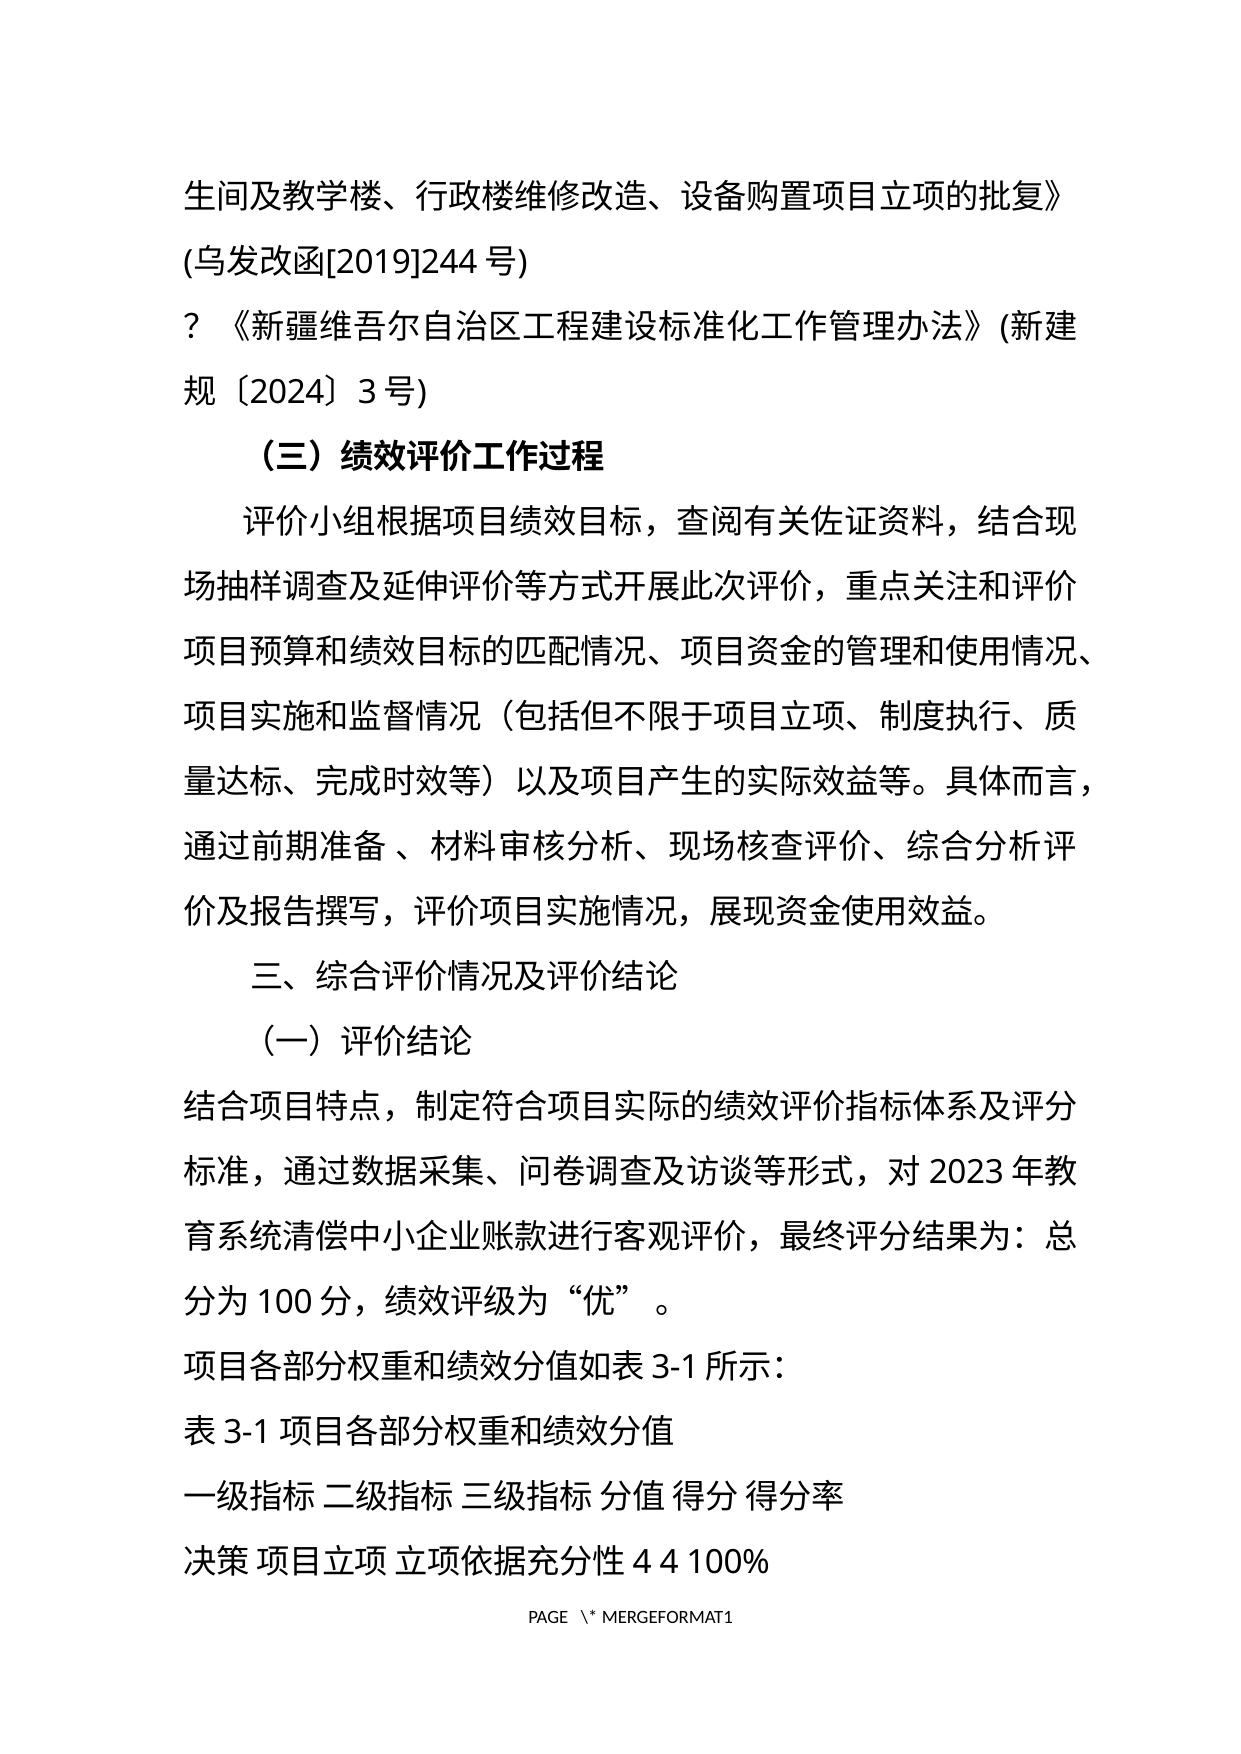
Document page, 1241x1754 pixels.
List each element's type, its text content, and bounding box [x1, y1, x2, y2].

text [183, 1007, 1078, 1592]
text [183, 162, 1078, 422]
text 三、综合评价情况及评价结论 [183, 942, 1078, 1007]
text 评价小组根据项目绩效目标，查阅有关佐证资料，结合现场抽样调查及延伸评价等方式开展此次评价，重点关注和评价项目预算和绩效目标的匹配情况、项目资金的管理和使用情况、项目实施和监督情况（包括但不限于项目立项、制度执行、质量达标、完成时效等）以及项目产生的实际效益等。具体而言，通过前期准备 、材料审核分析、现场核查评价、综合分析评价及报告撰写，评价项目实施情况，展现资金使用效益。 [183, 487, 1078, 942]
text （三）绩效评价工作过程 [183, 422, 1078, 487]
